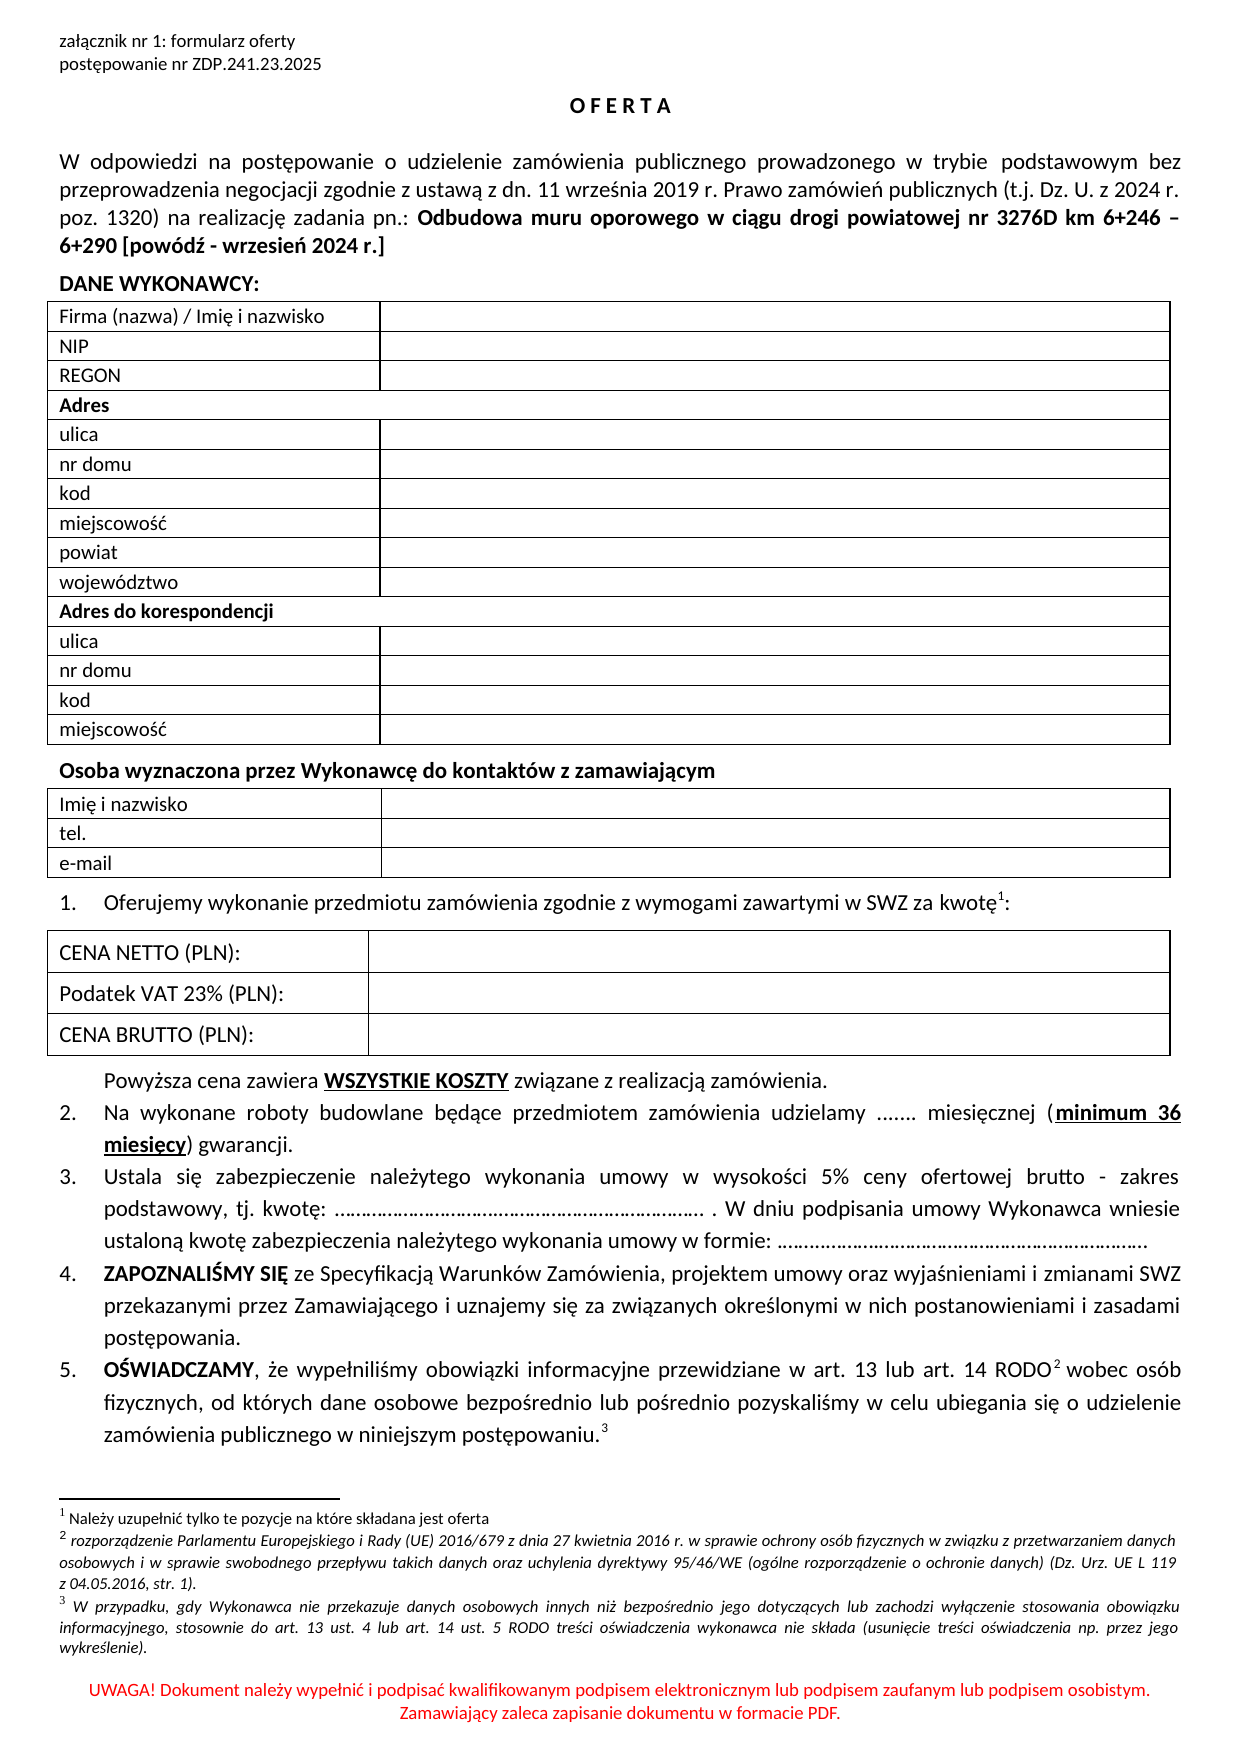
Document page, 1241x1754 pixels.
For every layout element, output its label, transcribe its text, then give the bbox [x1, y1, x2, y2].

table_cell NIP [48, 332, 379, 360]
table_cell [382, 848, 1169, 877]
table_cell REGON [48, 361, 379, 390]
table_cell [382, 819, 1169, 847]
table_cell [381, 479, 1169, 508]
table_header [382, 789, 1169, 818]
table_cell kod [48, 479, 379, 508]
table_cell nr domu [48, 450, 379, 478]
table_header CENA NETTO (PLN): [48, 931, 368, 972]
table_cell CENA BRUTTO (PLN): [48, 1014, 368, 1054]
table_cell e-mail [48, 848, 381, 877]
text Osoba wyznaczona przez Wykonawcę do kontaktów z zamawiającym [59, 756, 1181, 784]
text W odpowiedzi na postępowanie o udzielenie zamówienia publicznego prowadzonego w trybie podstawowym bez przeprowadzenia negocjacji zgodnie z ustawą z dn. 11 września 2019 r. Prawo zamówień publicznych (t.j. Dz. U. z 2024 r. poz. 1320) na realizację zadania pn.: Odbudowa muru oporowego w ciągu drogi powiatowej nr 3276D km 6+246 – 6+290 [powódź - wrzesień 2024 r.] [59, 147, 1181, 259]
table_cell [381, 715, 1169, 743]
list Oferujemy wykonanie przedmiotu zamówienia zgodnie z wymogami zawartymi w SWZ za kwotę: [59, 888, 1181, 916]
table_cell [381, 332, 1169, 360]
list ZAPOZNALIŚMY SIĘ ze Specyfikacją Warunków Zamówienia, projektem umowy oraz wyjaśnieniami i zmianami SWZ przekazanymi przez Zamawiającego i uznajemy się za związanych określonymi w nich postanowieniami i zasadami postępowania. [59, 1259, 1181, 1351]
list Powyższa cena zawiera WSZYSTKIE KOSZTY związane z realizacją zamówienia. [103, 1066, 1181, 1094]
table_header Firma (nazwa) / Imię i nazwisko [48, 302, 379, 331]
table_cell [369, 973, 1169, 1013]
table_cell [381, 656, 1169, 684]
table_cell ulica [48, 627, 379, 655]
list OŚWIADCZAMY, że wypełniliśmy obowiązki informacyjne przewidziane w art. 13 lub art. 14 RODO wobec osób fizycznych, od których dane osobowe bezpośrednio lub pośrednio pozyskaliśmy w celu ubiegania się o udzielenie zamówienia publicznego w niniejszym postępowaniu. [59, 1355, 1181, 1448]
table_cell [381, 361, 1169, 390]
table_cell ulica [48, 420, 379, 449]
table_cell miejscowość [48, 715, 379, 743]
text O F E R T A [59, 91, 1181, 119]
table_cell Podatek VAT 23% (PLN): [48, 973, 368, 1013]
table_cell tel. [48, 819, 381, 847]
table_cell [381, 538, 1169, 567]
table_cell kod [48, 686, 379, 714]
table_cell nr domu [48, 656, 379, 684]
table_cell [381, 509, 1169, 537]
list Ustala się zabezpieczenie należytego wykonania umowy w wysokości 5% ceny ofertowej brutto - zakres podstawowy, tj. kwotę: ………………………….………………………………… . W dniu podpisania umowy Wykonawca wniesie ustaloną kwotę zabezpieczenia należytego wykonania umowy w formie: .……..……….…………………………………………… [59, 1162, 1181, 1255]
table_cell Adres do korespondencji [48, 597, 1169, 626]
list Na wykonane roboty budowlane będące przedmiotem zamówienia udzielamy ....... miesięcznej (minimum 36 miesięcy) gwarancji. [59, 1098, 1181, 1158]
table_cell miejscowość [48, 509, 379, 537]
table_cell Adres [48, 391, 1169, 419]
text DANE WYKONAWCY: [59, 269, 1181, 297]
table_cell [381, 627, 1169, 655]
table_cell [381, 568, 1169, 596]
table_cell [381, 450, 1169, 478]
table_cell województwo [48, 568, 379, 596]
table_header [381, 302, 1169, 331]
table_cell [381, 420, 1169, 449]
table_header [369, 931, 1169, 972]
table_header Imię i nazwisko [48, 789, 381, 818]
table_cell powiat [48, 538, 379, 567]
table_cell [369, 1014, 1169, 1054]
table_cell [381, 686, 1169, 714]
